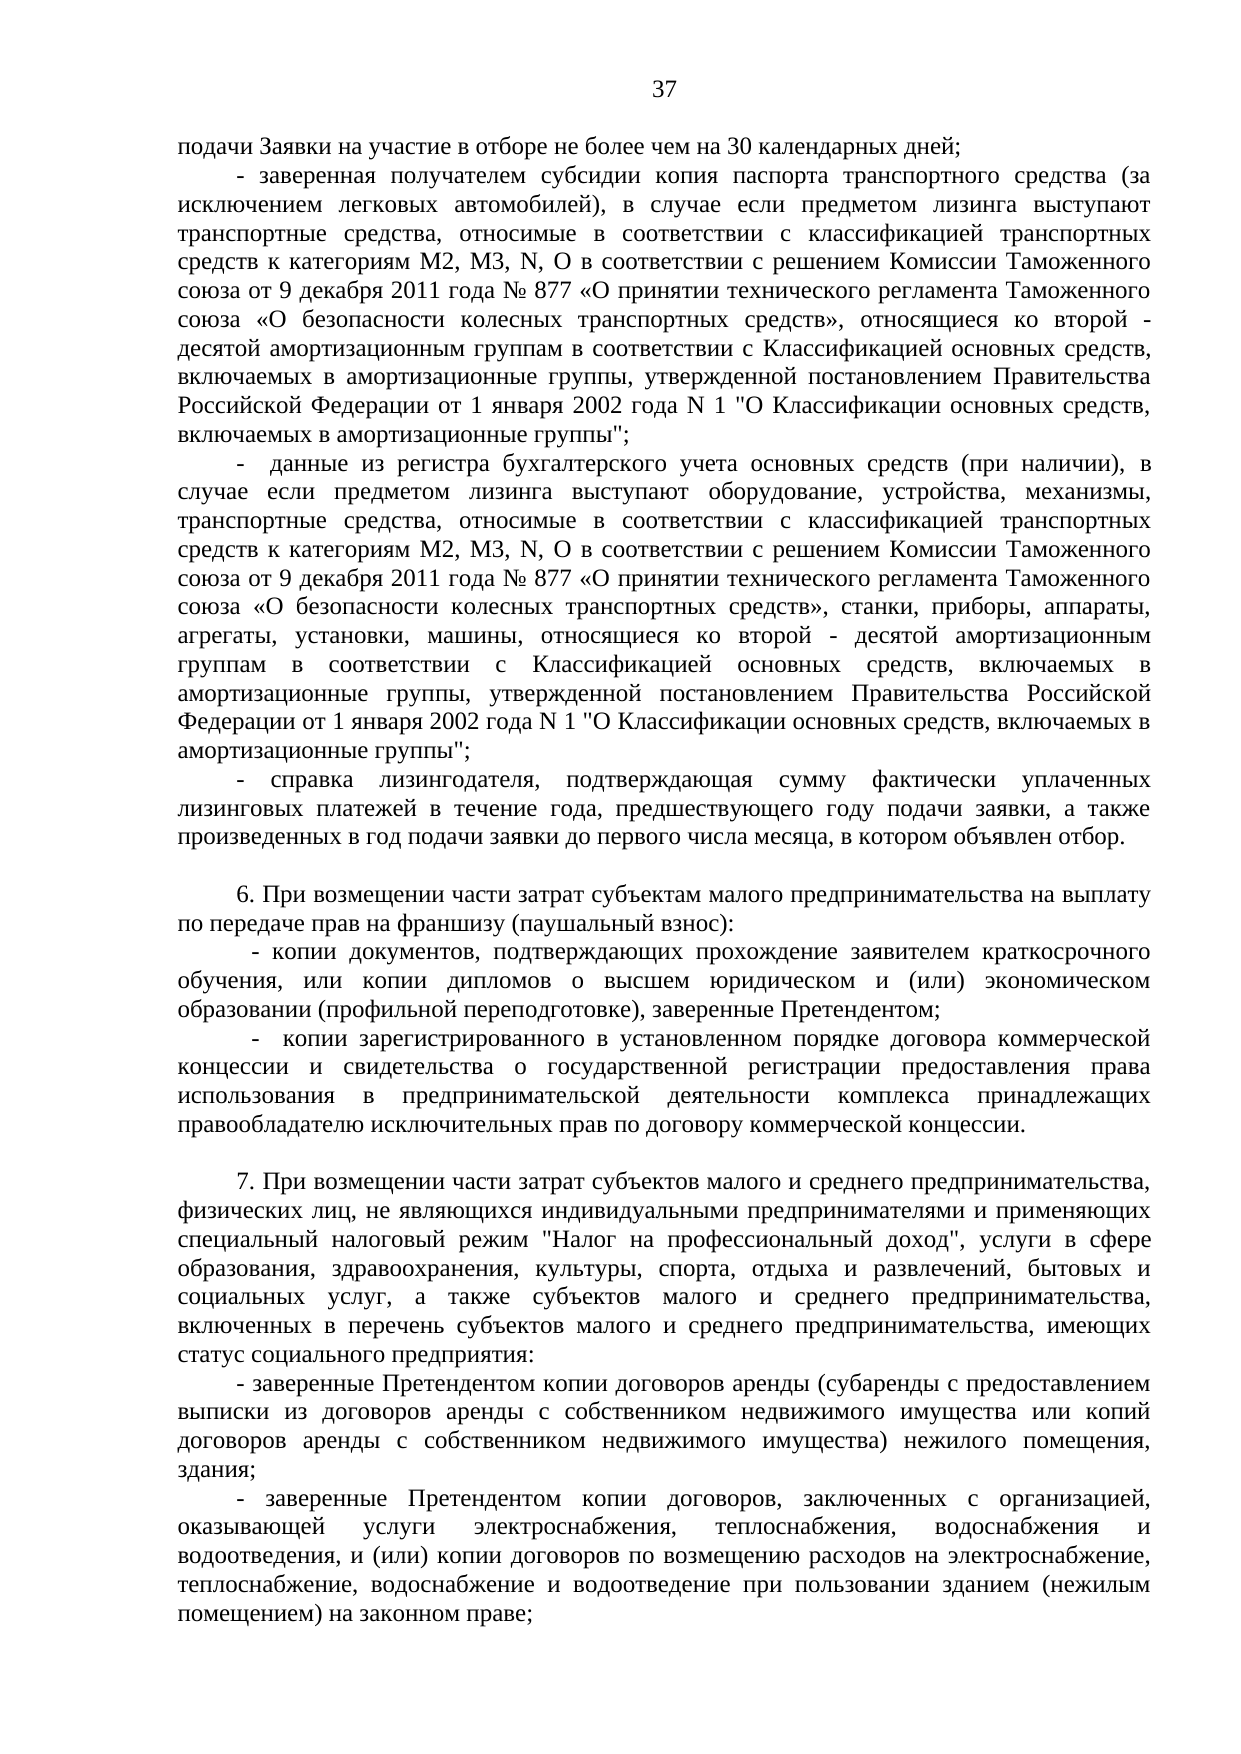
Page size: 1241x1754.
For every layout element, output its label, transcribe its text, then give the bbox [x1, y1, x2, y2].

text - заверенные Претендентом копии договоров аренды (субаренды с предоставлением выписки из договоров аренды с собственником недвижимого имущества или копий договоров аренды с собственником недвижимого имущества) нежилого помещения, здания; [177, 1368, 1152, 1483]
text - заверенная получателем субсидии копия паспорта транспортного средства (за исключением легковых автомобилей), в случае если предметом лизинга выступают транспортные средства, относимые в соответствии с классификацией транспортных средств к категориям М2, М3, N, О в соответствии с решением Комиссии Таможенного союза от 9 декабря 2011 года № 877 «О принятии технического регламента Таможенного союза «О безопасности колесных транспортных средств», относящиеся ко второй - десятой амортизационным группам в соответствии с Классификацией основных средств, включаемых в амортизационные группы, утвержденной постановлением Правительства Российской Федерации от 1 января 2002 года N 1 "О Классификации основных средств, включаемых в амортизационные группы"; [177, 160, 1152, 448]
text - заверенные Претендентом копии договоров, заключенных с организацией, оказывающей услуги электроснабжения, теплоснабжения, водоснабжения и водоотведения, и (или) копии договоров по возмещению расходов на электроснабжение, теплоснабжение, водоснабжение и водоотведение при пользовании зданием (нежилым помещением) на законном праве; [177, 1483, 1152, 1626]
text - копии документов, подтверждающих прохождение заявителем краткосрочного обучения, или копии дипломов о высшем юридическом и (или) экономическом образовании (профильной переподготовке), заверенные Претендентом; [177, 936, 1152, 1023]
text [177, 131, 1152, 160]
text 7. При возмещении части затрат субъектов малого и среднего предпринимательства, физических лиц, не являющихся индивидуальными предпринимателями и применяющих специальный налоговый режим "Налог на профессиональный доход", услуги в сфере образования, здравоохранения, культуры, спорта, отдыха и развлечений, бытовых и социальных услуг, а также субъектов малого и среднего предпринимательства, включенных в перечень субъектов малого и среднего предпринимательства, имеющих статус социального предприятия: [177, 1166, 1152, 1368]
text - справка лизингодателя, подтверждающая сумму фактически уплаченных лизинговых платежей в течение года, предшествующего году подачи заявки, а также произведенных в год подачи заявки до первого числа месяца, в котором объявлен отбор. [177, 764, 1152, 850]
text - копии зарегистрированного в установленном порядке договора коммерческой концессии и свидетельства о государственной регистрации предоставления права использования в предпринимательской деятельности комплекса принадлежащих правообладателю исключительных прав по договору коммерческой концессии. [177, 1023, 1152, 1138]
text 6. При возмещении части затрат субъектам малого предпринимательства на выплату по передаче прав на франшизу (паушальный взнос): [177, 879, 1152, 936]
text - данные из регистра бухгалтерского учета основных средств (при наличии), в случае если предметом лизинга выступают оборудование, устройства, механизмы, транспортные средства, относимые в соответствии с классификацией транспортных средств к категориям М2, М3, N, О в соответствии с решением Комиссии Таможенного союза от 9 декабря 2011 года № 877 «О принятии технического регламента Таможенного союза «О безопасности колесных транспортных средств», станки, приборы, аппараты, агрегаты, установки, машины, относящиеся ко второй - десятой амортизационным группам в соответствии с Классификацией основных средств, включаемых в амортизационные группы, утвержденной постановлением Правительства Российской Федерации от 1 января 2002 года N 1 "О Классификации основных средств, включаемых в амортизационные группы"; [177, 448, 1152, 764]
